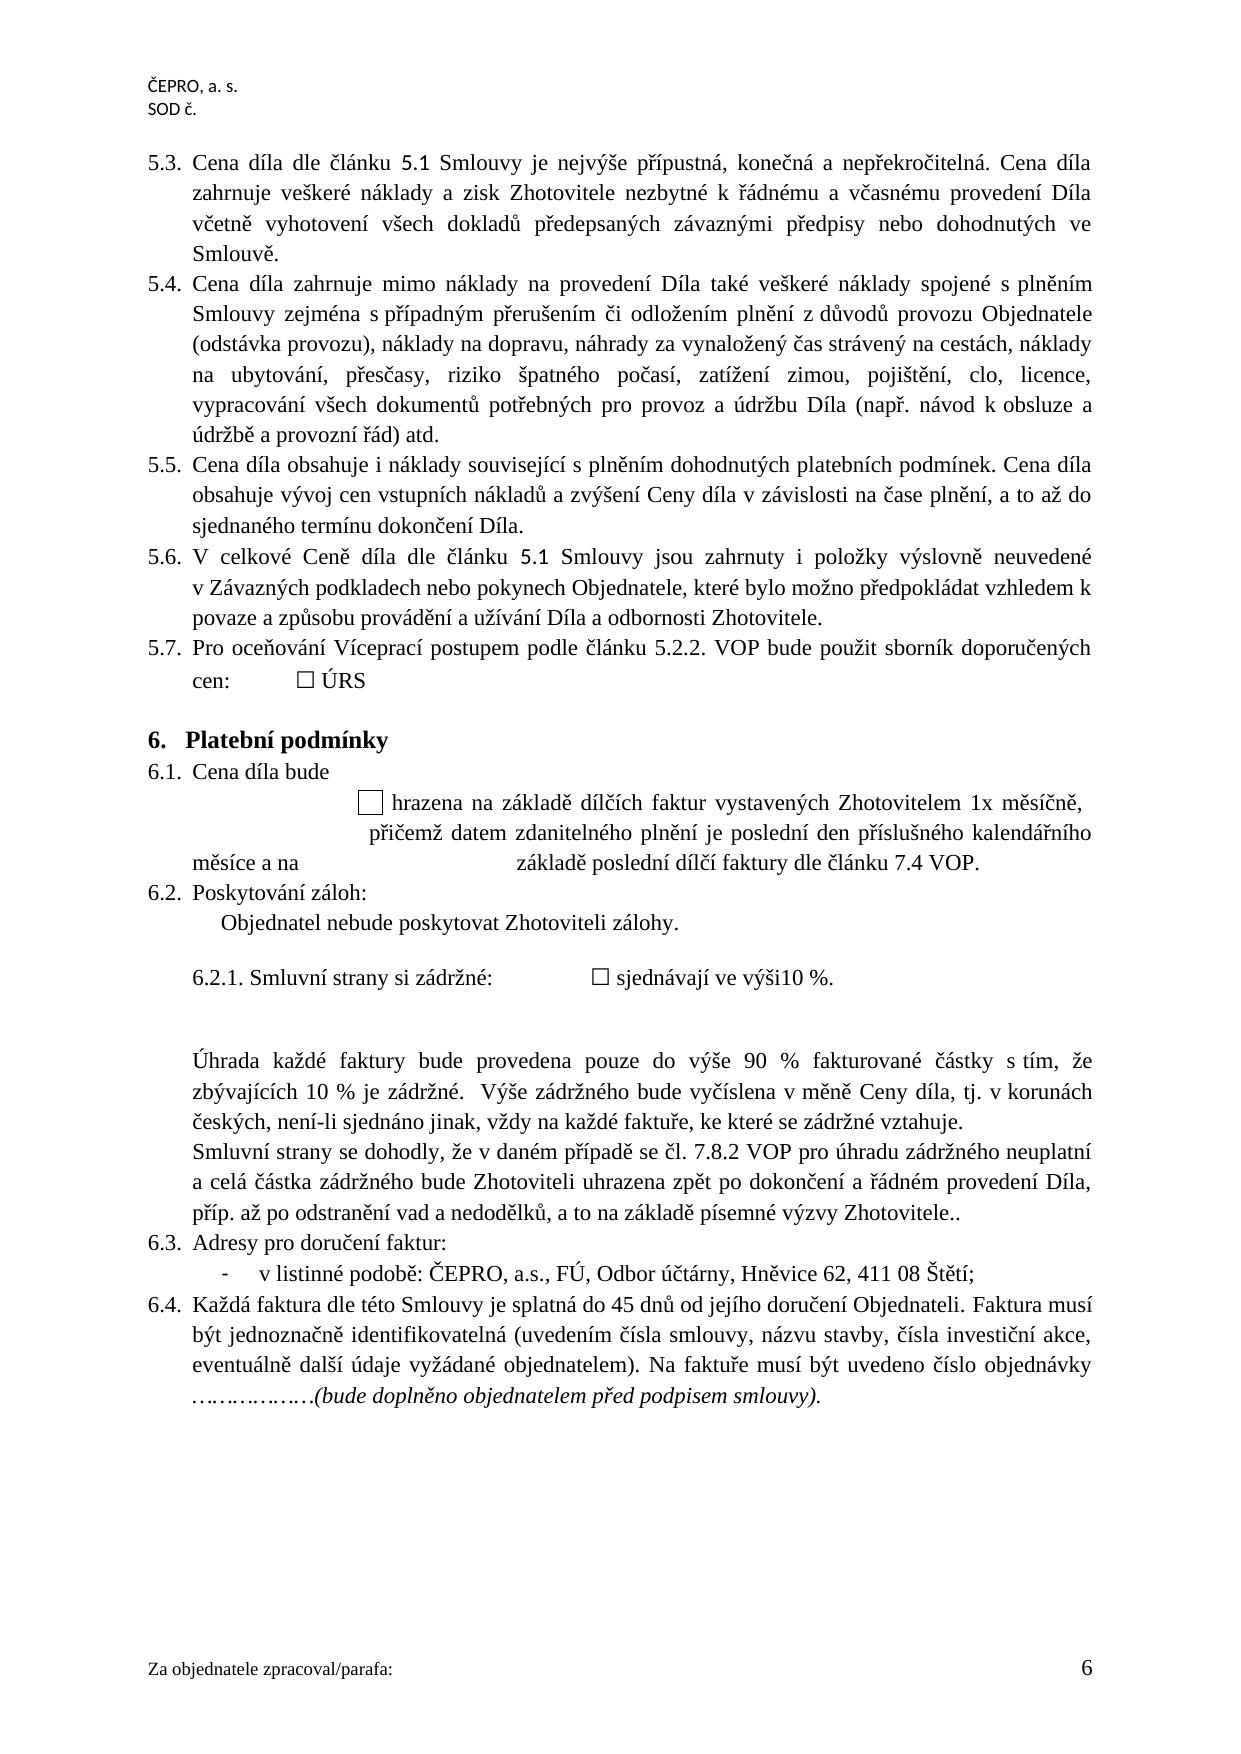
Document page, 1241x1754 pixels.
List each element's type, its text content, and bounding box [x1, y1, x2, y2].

list Objednatel nebude poskytovat Zhotoviteli zálohy. [192, 909, 1093, 936]
list Cena díla zahrnuje mimo náklady na provedení Díla také veškeré náklady spojené s plněním Smlouvy zejména s případným přerušením či odložením plnění z důvodů provozu Objednatele (odstávka provozu), náklady na dopravu, náhrady za vynaložený čas strávený na cestách, náklady na ubytování, přesčasy, riziko špatného počasí, zatížení zimou, pojištění, clo, licence, vypracování všech dokumentů potřebných pro provoz a údržbu Díla (např. návod k obsluze a údržbě a provozní řád) atd. [148, 270, 1093, 447]
list Smluvní strany se dohodly, že v daném případě se čl. 7.8.2 VOP pro úhradu zádržného neuplatní a celá částka zádržného bude Zhotoviteli uhrazena zpět po dokončení a řádném provedení Díla, příp. až po odstranění vad a nedodělků, a to na základě písemné výzvy Zhotovitele.. [192, 1138, 1093, 1225]
list Úhrada každé faktury bude provedena pouze do výše 90 % fakturované částky s tím, že zbývajících 10 % je zádržné. Výše zádržného bude vyčíslena v měně Ceny díla, tj. v korunách českých, není-li sjednáno jinak, vždy na každé faktuře, ke které se zádržné vztahuje. [192, 1047, 1093, 1134]
list Cena díla bude [148, 758, 1093, 785]
text 6.2.1. Smluvní strany si zádržné: sjednávají ve výši10 %. [148, 961, 1093, 992]
list v listinné podobě: ČEPRO, a.s., FÚ, Odbor účtárny, Hněvice 62, 411 08 Štětí; [221, 1259, 1093, 1287]
list Pro oceňování Víceprací postupem podle článku 5.2.2. VOP bude použit sborník doporučených cen: ÚRS [148, 634, 1093, 696]
list hrazena na základě dílčích faktur vystavených Zhotovitelem 1x měsíčně, přičemž datem zdanitelného plnění je poslední den příslušného kalendářního měsíce a na základě poslední dílčí faktury dle článku 7.4 VOP. [192, 789, 1093, 875]
list Každá faktura dle této Smlouvy je splatná do 45 dnů od jejího doručení Objednateli. Faktura musí být jednoznačně identifikovatelná (uvedením čísla smlouvy, názvu stavby, čísla investiční akce, eventuálně další údaje vyžádané objednatelem). Na faktuře musí být uvedeno číslo objednávky ………………(bude doplněno objednatelem před podpisem smlouvy). [148, 1291, 1093, 1408]
list V celkové Ceně díla dle článku 5.1 Smlouvy jsou zahrnuty i položky výslovně neuvedené v Závazných podkladech nebo pokynech Objednatele, které bylo možno předpokládat vzhledem k povaze a způsobu provádění a užívání Díla a odbornosti Zhotovitele. [148, 542, 1093, 630]
list Cena díla dle článku 5.1 Smlouvy je nejvýše přípustná, konečná a nepřekročitelná. Cena díla zahrnuje veškeré náklady a zisk Zhotovitele nezbytné k řádnému a včasnému provedení Díla včetně vyhotovení všech dokladů předepsaných závaznými předpisy nebo dohodnutých ve Smlouvě. [148, 148, 1093, 266]
subtitle Platební podmínky [148, 725, 1093, 754]
list Poskytování záloh: [148, 879, 1093, 906]
list Cena díla obsahuje i náklady související s plněním dohodnutých platebních podmínek. Cena díla obsahuje vývoj cen vstupních nákladů a zvýšení Ceny díla v závislosti na čase plnění, a to až do sjednaného termínu dokončení Díla. [148, 451, 1093, 538]
list Adresy pro doručení faktur: [148, 1229, 1093, 1255]
